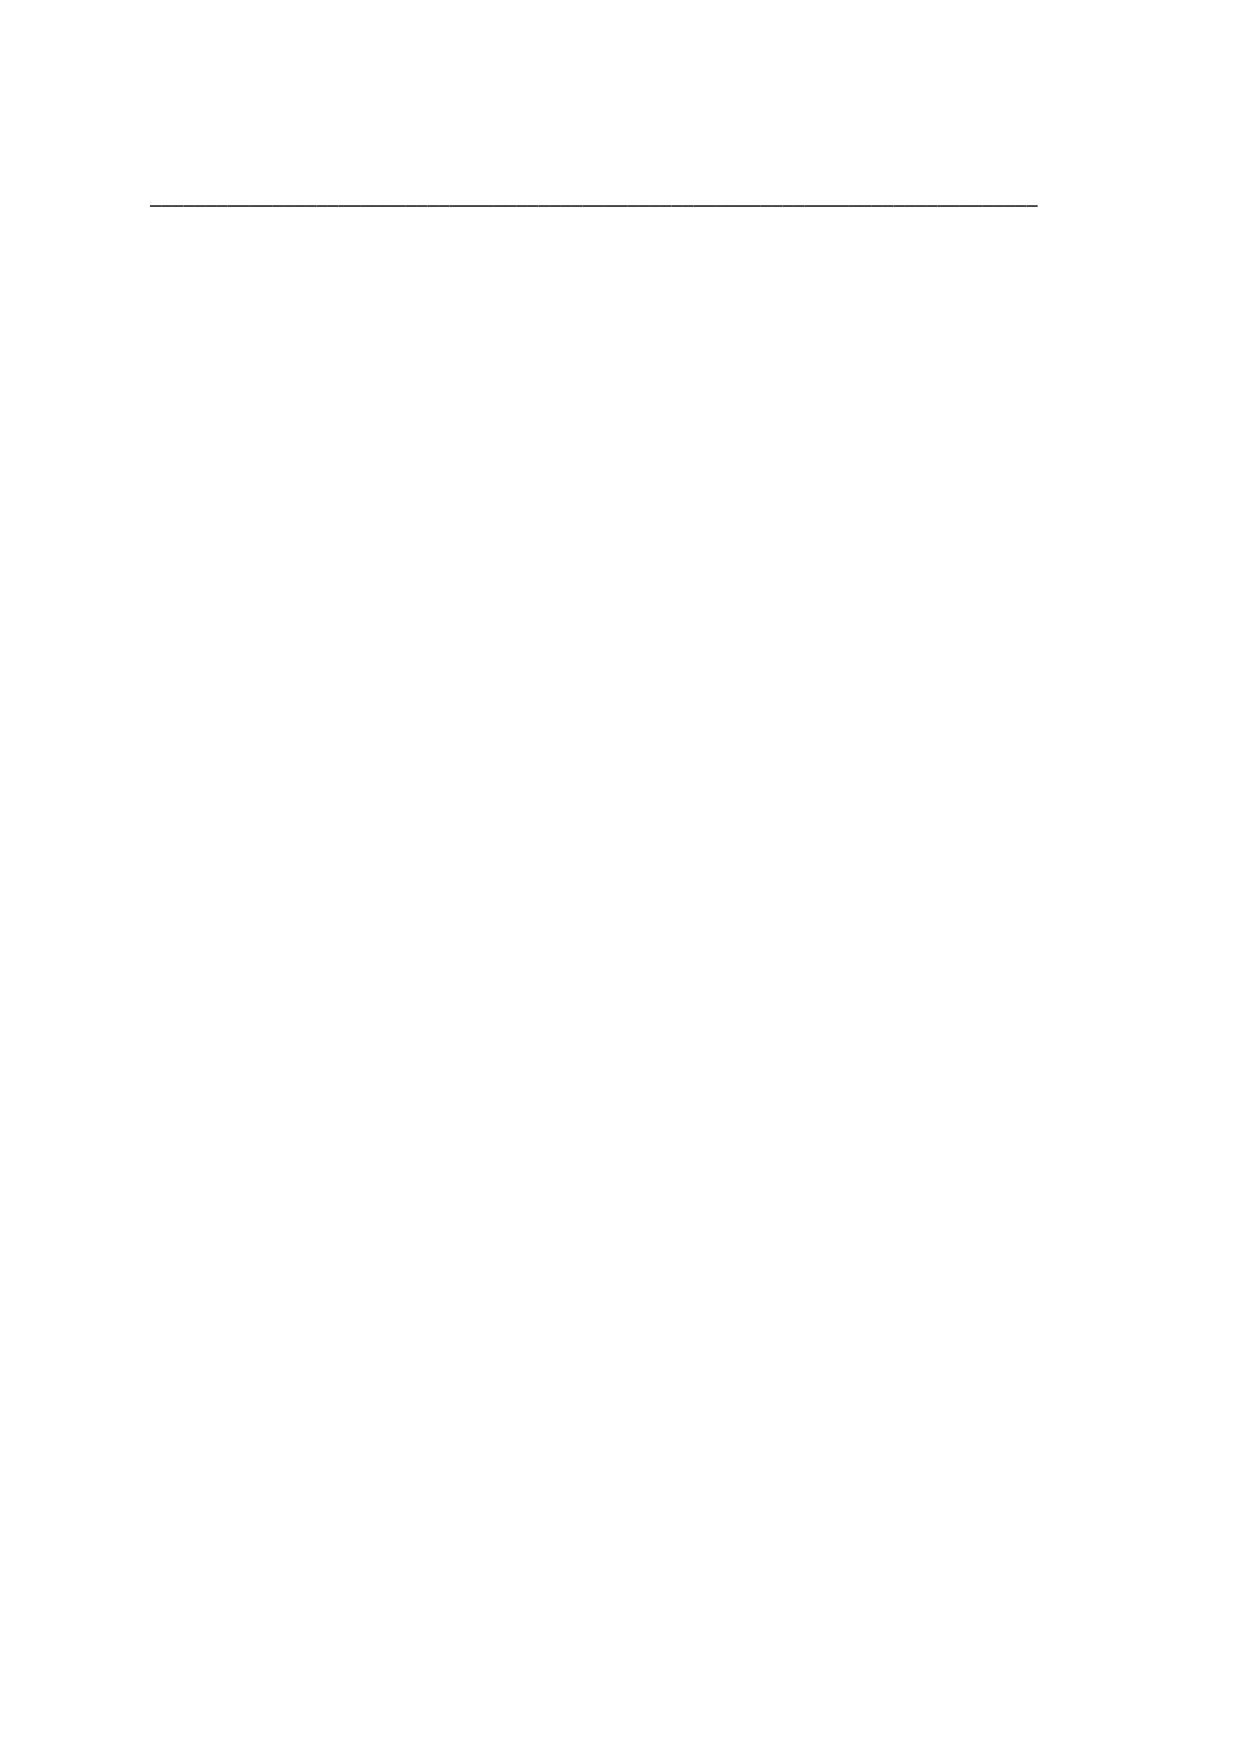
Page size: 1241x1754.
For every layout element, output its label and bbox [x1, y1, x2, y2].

list [150, 177, 1090, 211]
